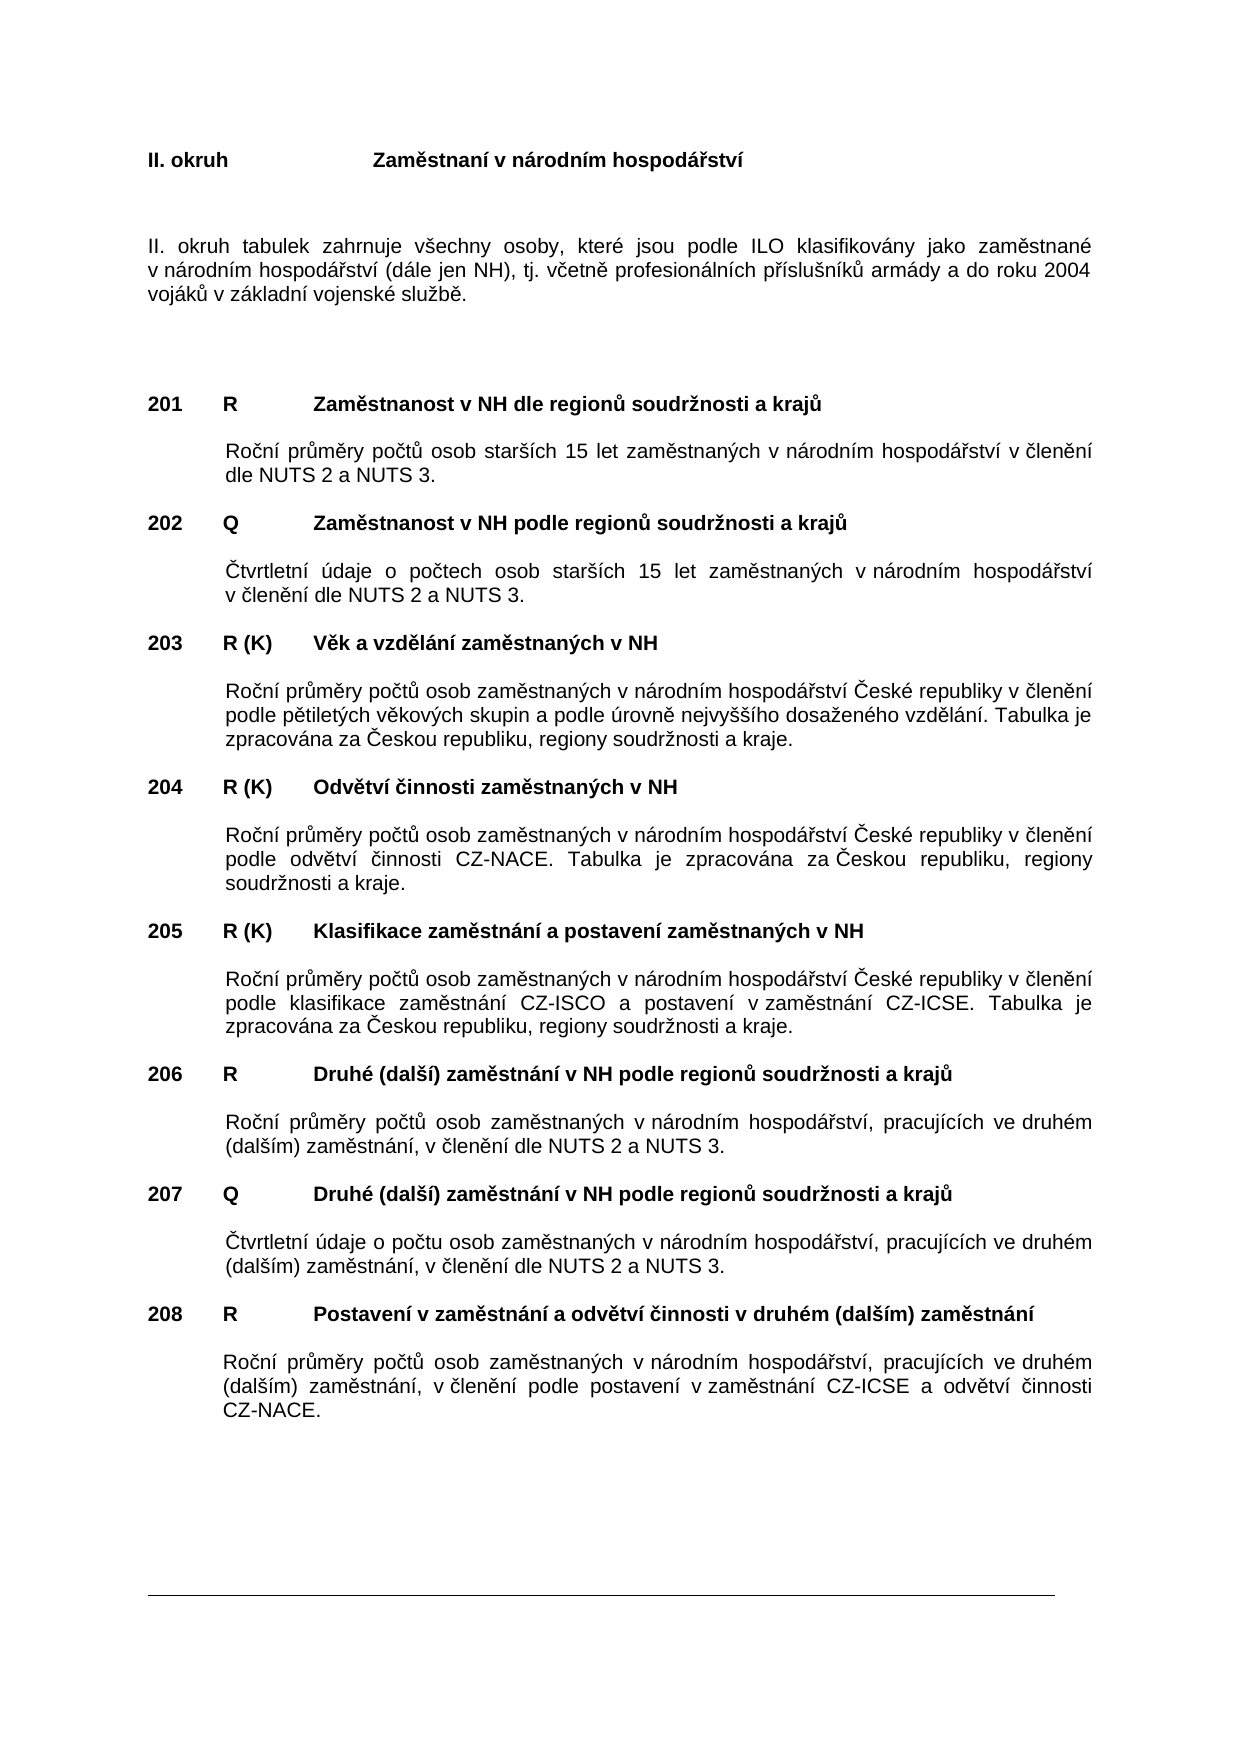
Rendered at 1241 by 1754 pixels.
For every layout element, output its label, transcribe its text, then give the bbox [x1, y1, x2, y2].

text 204 R (K) Odvětví činnosti zaměstnaných v NH [148, 775, 1092, 799]
text 205 R (K) Klasifikace zaměstnání a postavení zaměstnaných v NH [148, 918, 1092, 942]
text Roční průměry počtů osob zaměstnaných v národním hospodářství, pracujících ve druhém (dalším) zaměstnání, v členění dle NUTS NUTS 3. [225, 1110, 1092, 1158]
text Čtvrtletní údaje o počtech osob starších 15 let zaměstnaných v národním hospodářství v členění dle NUTS NUTS 3. [225, 559, 1092, 607]
text 201 R Zaměstnanost v NH dle regionů soudržnosti a krajů [148, 391, 1092, 415]
subtitle 208 R Postavení v zaměstnání a odvětví činnosti v druhém (dalším) zaměstnání [148, 1302, 1092, 1326]
text Roční průměry počtů osob zaměstnaných v národním hospodářství, pracujících ve druhém (dalším) zaměstnání, v členění podle postavení v zaměstnání CZ-ICSE a odvětví činnosti CZ-NACE. [148, 1350, 1092, 1422]
text II. okruh tabulek zahrnuje všechny osoby, které jsou podle ILO klasifikovány jako zaměstnané v národním hospodářství (dále jen NH), tj. včetně profesionálních příslušníků armády a do roku 2004 vojáků v základní vojenské službě. [148, 234, 1092, 306]
text Roční průměry počtů osob zaměstnaných v národním hospodářství České republiky v členění podle odvětví činnosti CZ-NACE. Tabulka je zpracována za Českou republiku, regiony soudržnosti a kraje. [225, 823, 1092, 894]
text Roční průměry počtů osob zaměstnaných v národním hospodářství České republiky v členění podle pětiletých věkových skupin a podle úrovně nejvyššího dosaženého vzdělání. Tabulka je zpracována za Českou republiku, regiony soudržnosti a kraje. [225, 679, 1092, 751]
text 203 R (K) Věk a vzdělání zaměstnaných v NH [148, 631, 1092, 655]
text Roční průměry počtů osob starších 15 let zaměstnaných v národním hospodářství v členění dle NUTS NUTS 3. [225, 439, 1092, 487]
text Čtvrtletní údaje o počtu osob zaměstnaných v národním hospodářství, pracujících ve druhém (dalším) zaměstnání, v členění dle NUTS NUTS 3. [225, 1230, 1092, 1278]
text 207 Q Druhé (další) zaměstnání v NH podle regionů soudržnosti a krajů [148, 1182, 1092, 1206]
text 202 Q Zaměstnanost v NH podle regionů soudržnosti a krajů [148, 511, 1092, 535]
text 206 R Druhé (další) zaměstnání v NH podle regionů soudržnosti a krajů [148, 1062, 1092, 1086]
subtitle II. okruh Zaměstnaní v národním hospodářství [148, 148, 1092, 172]
text Roční průměry počtů osob zaměstnaných v národním hospodářství České republiky v členění podle klasifikace zaměstnání CZ-ISCO a postavení v zaměstnání CZ-ICSE. Tabulka je zpracována za Českou republiku, regiony soudržnosti a kraje. [225, 966, 1092, 1038]
